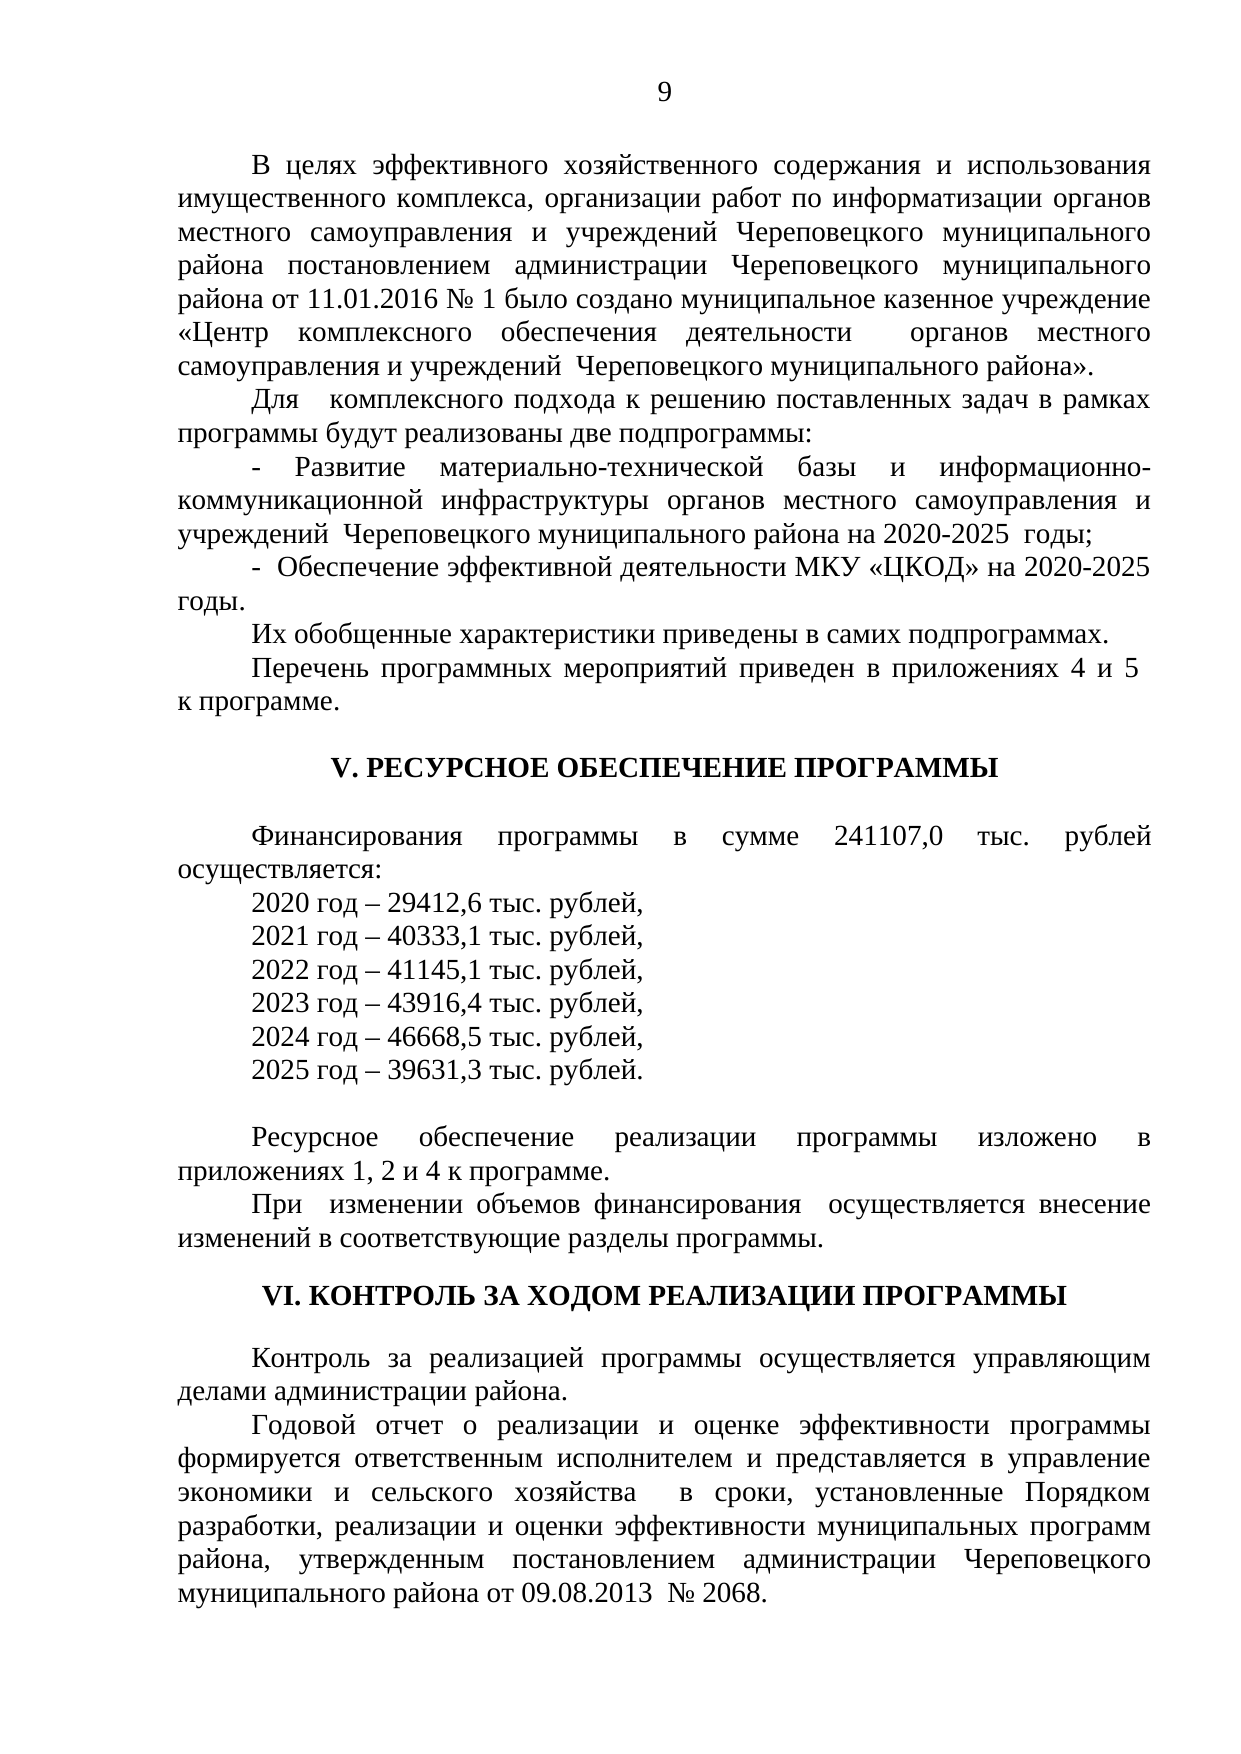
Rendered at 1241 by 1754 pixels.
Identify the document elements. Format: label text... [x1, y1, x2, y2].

text Годовой отчет о реализации и оценке эффективности программы формируется ответственным исполнителем и представляется в управление экономики и сельского хозяйства в сроки, установленные Порядком разработки, реализации и оценки эффективности муниципальных программ района, утвержденным постановлением администрации Череповецкого муниципального района от 09.08.2013 № 2068. [177, 1407, 1152, 1608]
text Финансирования программы в сумме 241107,0 тыс. рублей осуществляется: [177, 818, 1152, 885]
text В целях эффективного хозяйственного содержания и использования имущественного комплекса, организации работ по информатизации органов местного самоуправления и учреждений Череповецкого муниципального района постановлением администрации Череповецкого муниципального района от 11.01.2016 № 1 было создано муниципальное казенное учреждение «Центр комплексного обеспечения деятельности органов местного самоуправления и учреждений Череповецкого муниципального района». [177, 147, 1152, 382]
text 2023 год – 43916,4 тыс. рублей, [177, 985, 1152, 1019]
text - Обеспечение эффективной деятельности МКУ «ЦКОД» на 2020-2025 годы. [177, 549, 1152, 616]
text Контроль за реализацией программы осуществляется управляющим делами администрации района. [177, 1340, 1152, 1407]
text 2025 год – 39631,3 тыс. рублей. [177, 1052, 1152, 1086]
text Их обобщенные характеристики приведены в самих подпрограммах. [177, 616, 1152, 650]
text При изменении объемов финансирования осуществляется внесение изменений в соответствующие разделы программы. [177, 1187, 1152, 1254]
text 2022 год – 41145,1 тыс. рублей, [177, 952, 1152, 985]
text 2024 год – 46668,5 тыс. рублей, [177, 1019, 1152, 1052]
list Перечень программных мероприятий приведен в приложениях 4 и 5 к программе. [177, 650, 1152, 717]
text VI. КОНТРОЛЬ ЗА ХОДОМ РЕАЛИЗАЦИИ ПРОГРАММЫ [177, 1278, 1152, 1311]
text Ресурсное обеспечение реализации программы изложено в приложениях 1, 2 и 4 к программе. [177, 1119, 1152, 1187]
text Для комплексного подхода к решению поставленных задач в рамках программы будут реализованы две подпрограммы: [177, 382, 1152, 449]
text V. РЕСУРСНОЕ ОБЕСПЕЧЕНИЕ ПРОГРАММЫ [177, 751, 1152, 784]
text - Развитие материально-технической базы и информационно-коммуникационной инфраструктуры органов местного самоуправления и учреждений Череповецкого муниципального района на 2020-2025 годы; [177, 449, 1152, 549]
text 2021 год – 40333,1 тыс. рублей, [177, 918, 1152, 952]
text 2020 год – 29412,6 тыс. рублей, [177, 885, 1152, 918]
